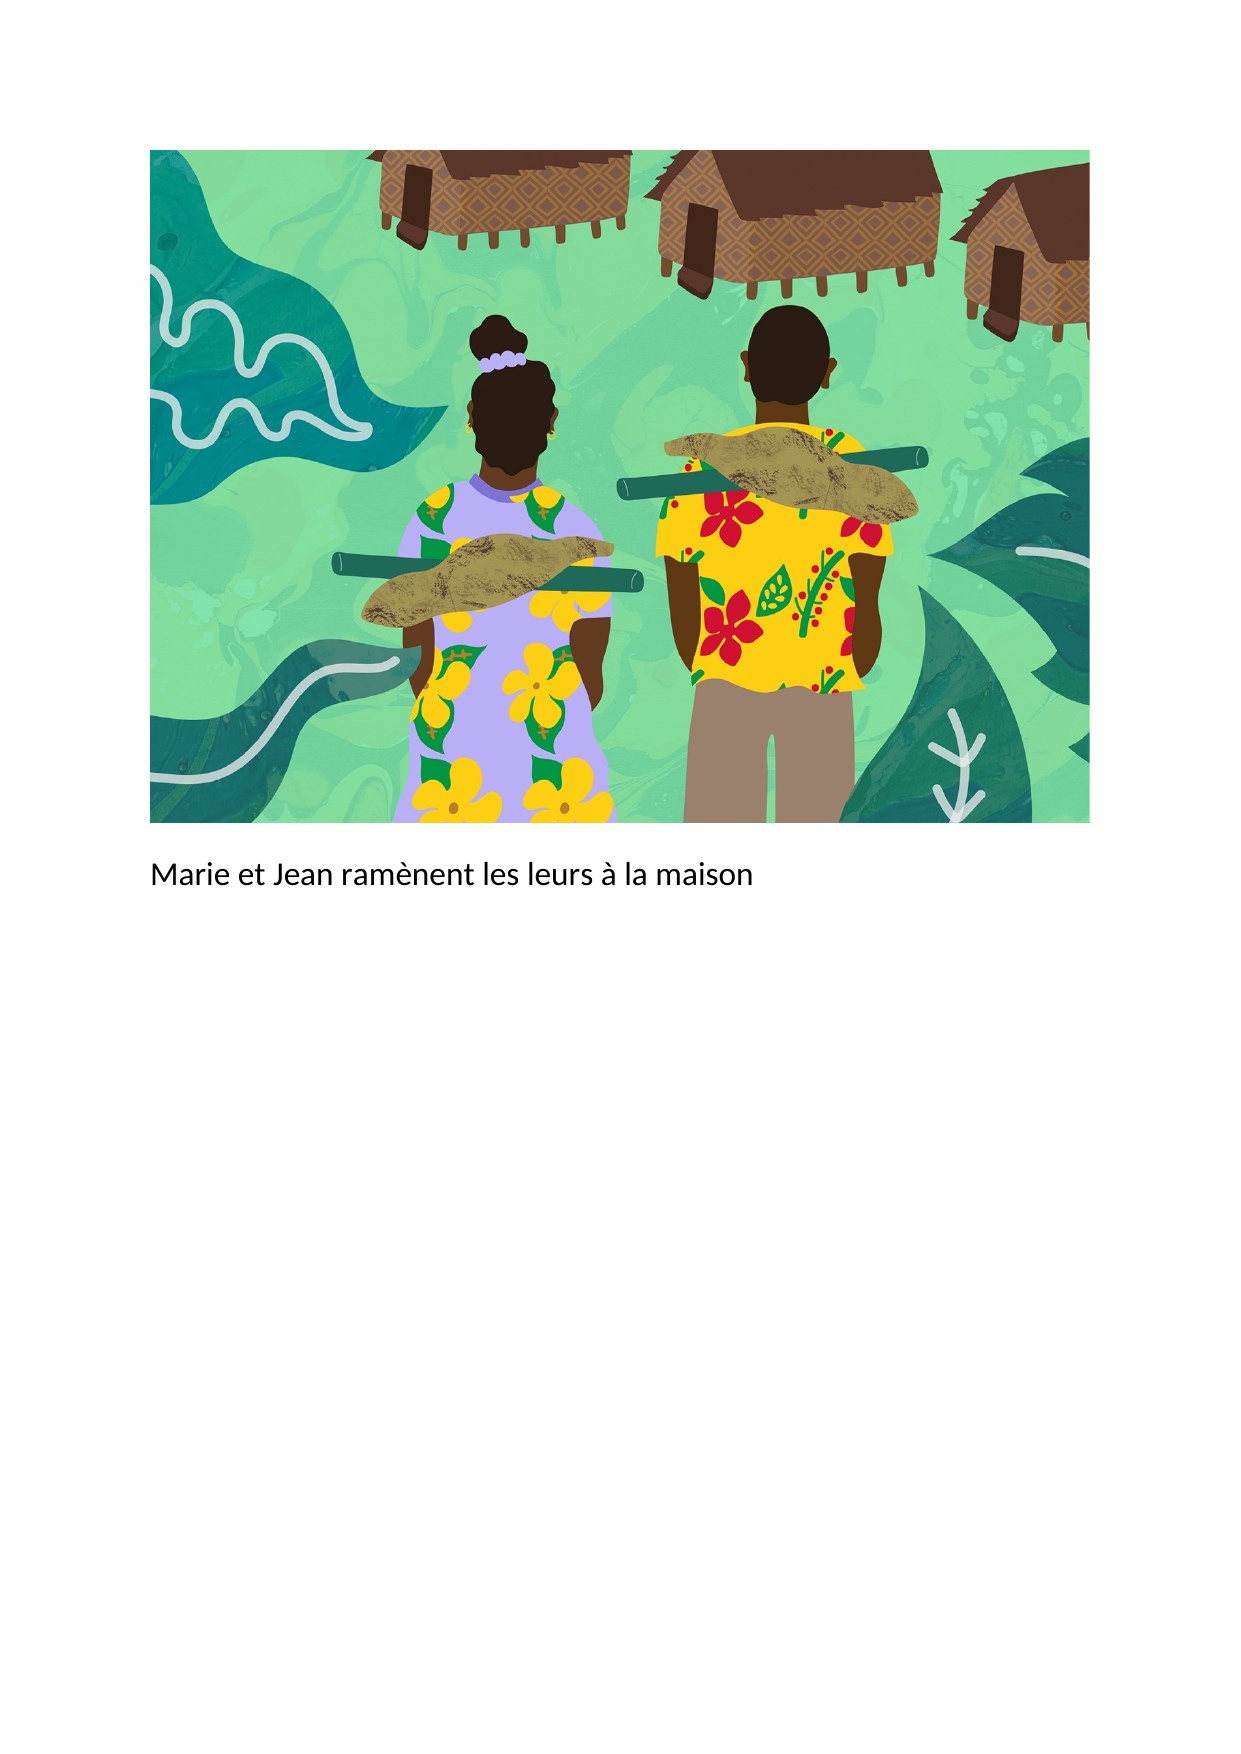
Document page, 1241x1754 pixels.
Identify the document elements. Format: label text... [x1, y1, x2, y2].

text Marie et Jean ramènent les leurs à la maison [150, 853, 1090, 894]
picture [150, 150, 1090, 823]
